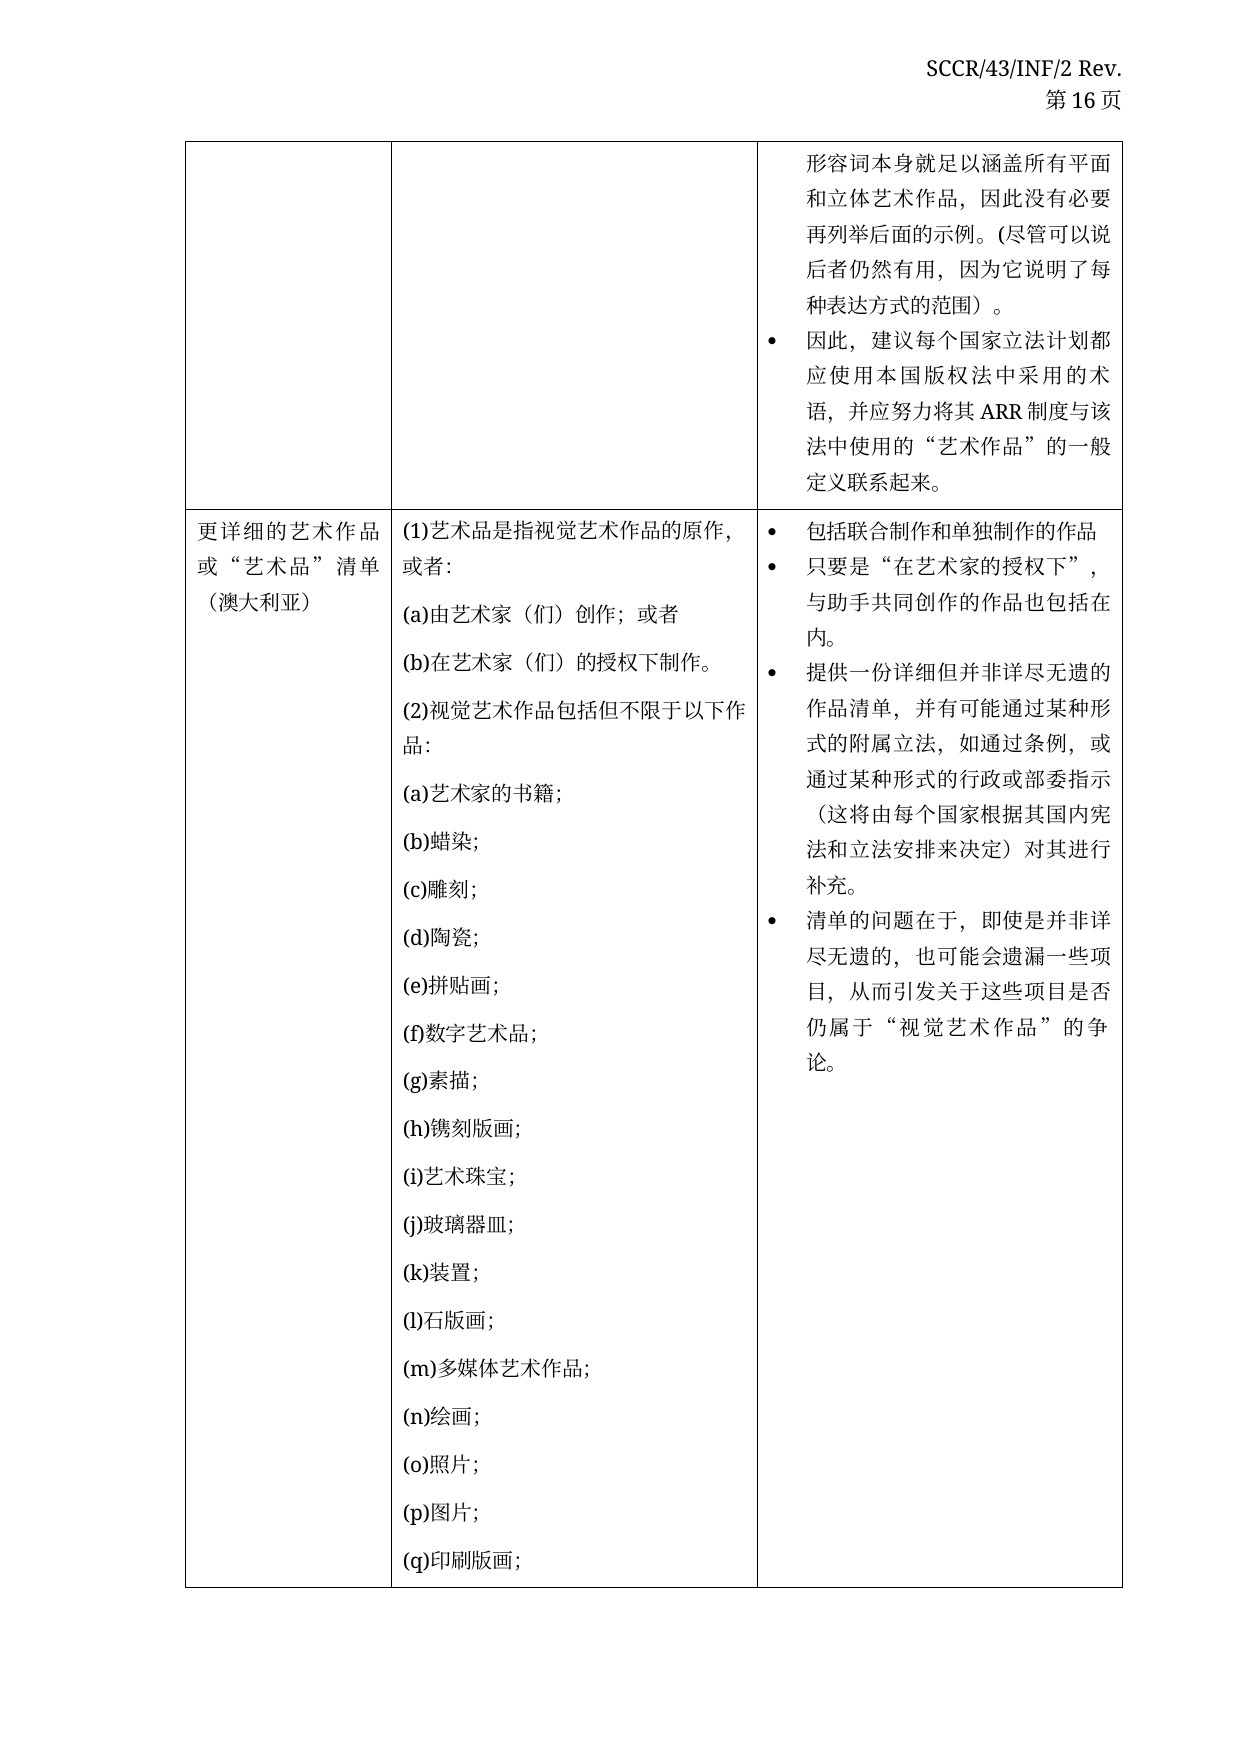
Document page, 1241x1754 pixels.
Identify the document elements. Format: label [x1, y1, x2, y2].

table_cell [758, 510, 1122, 1587]
table_cell [392, 510, 757, 1587]
table_cell [186, 142, 391, 508]
table_cell [758, 142, 1122, 508]
table_cell [186, 510, 391, 1587]
table_cell [392, 142, 757, 508]
